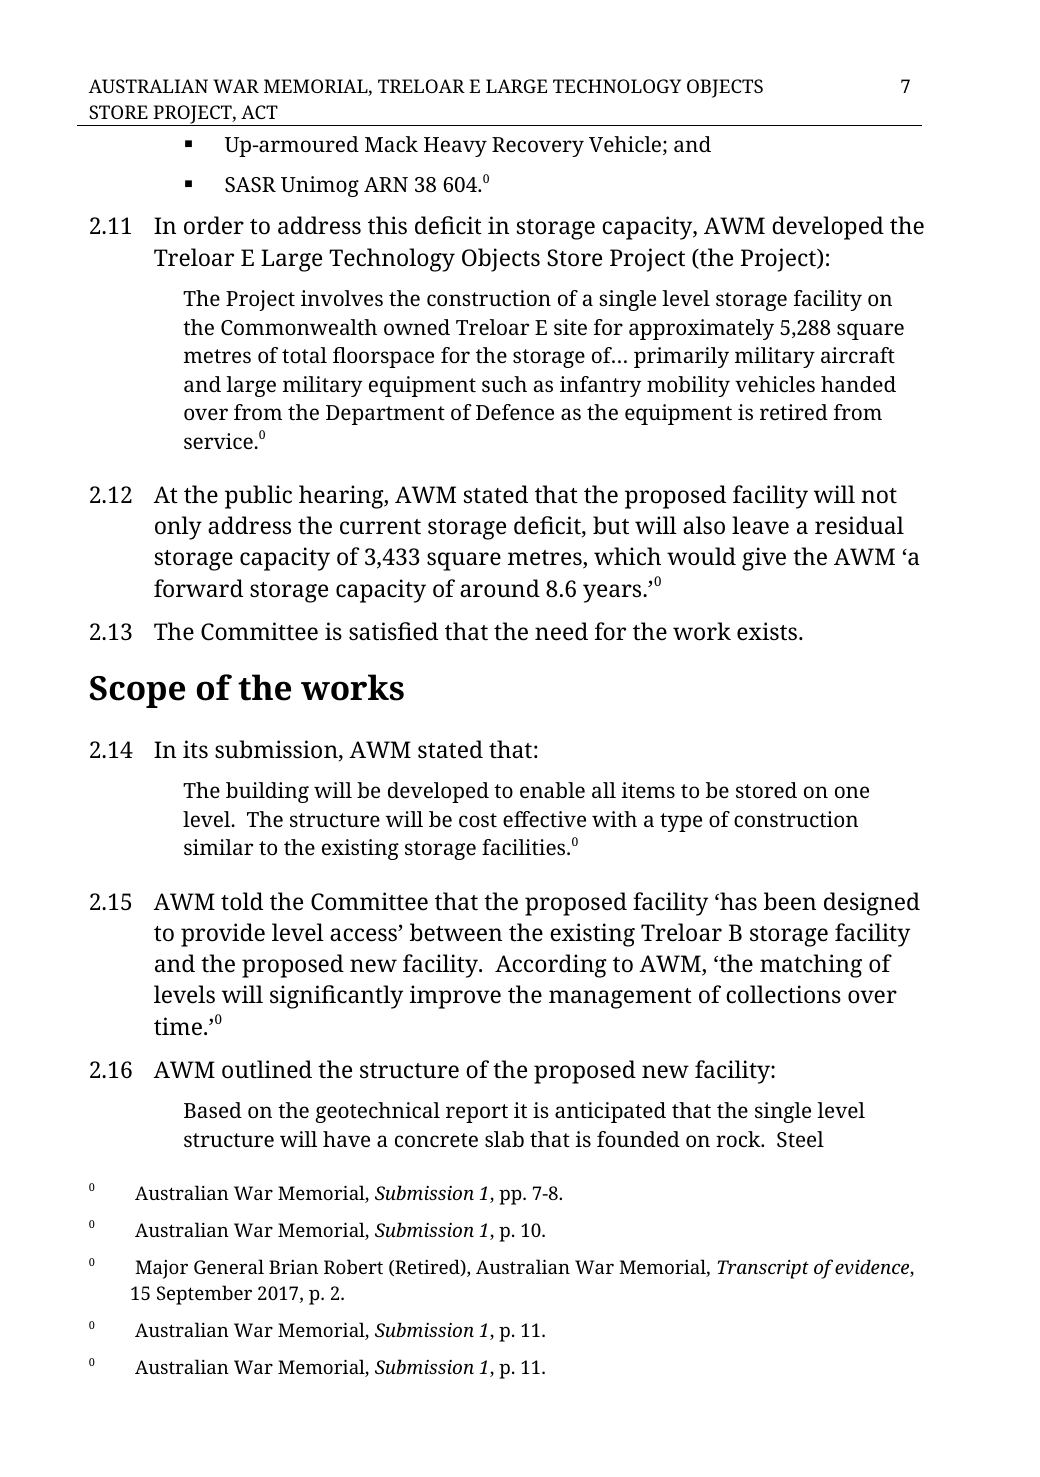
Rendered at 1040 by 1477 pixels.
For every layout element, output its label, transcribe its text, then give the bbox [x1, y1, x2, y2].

text SASR Unimog ARN 38 604. [183, 170, 933, 198]
text The Project involves the construction of a single level storage facility on the Commonwealth owned Treloar E site for approximately 5,288 square metres of total floorspace for the storage of… primarily military aircraft and large military equipment such as infantry mobility vehicles handed over from the Department of Defence as the equipment is retired from service. [183, 284, 909, 455]
text 2.11 In order to address this deficit in storage capacity, AWM developed the Treloar E Large Technology Objects Store Project (the Project): [88, 210, 933, 273]
text 2.16 AWM outlined the structure of the proposed new facility: [88, 1054, 933, 1085]
text 2.12 At the public hearing, AWM stated that the proposed facility will not only address the current storage deficit, but will also leave a residual storage capacity of 3,433 square metres, which would give the AWM ‘a forward storage capacity of around 8.6 years.’ [88, 479, 933, 604]
text 2.13 The Committee is satisfied that the need for the work exists. [88, 616, 933, 647]
text The building will be developed to enable all items to be stored on one level. The structure will be cost effective with a type of construction similar to the existing storage facilities. [183, 777, 909, 862]
text 2.14 In its submission, AWM stated that: [88, 734, 933, 765]
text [183, 1097, 909, 1153]
text 2.15 AWM told the Committee that the proposed facility ‘has been designed to provide level access’ between the existing Treloar B storage facility and the proposed new facility. According to AWM, ‘the matching of levels will significantly improve the management of collections over time.’ [88, 886, 933, 1042]
subtitle Scope of the works [88, 664, 933, 710]
text Up-armoured Mack Heavy Recovery Vehicle; and [183, 130, 933, 158]
